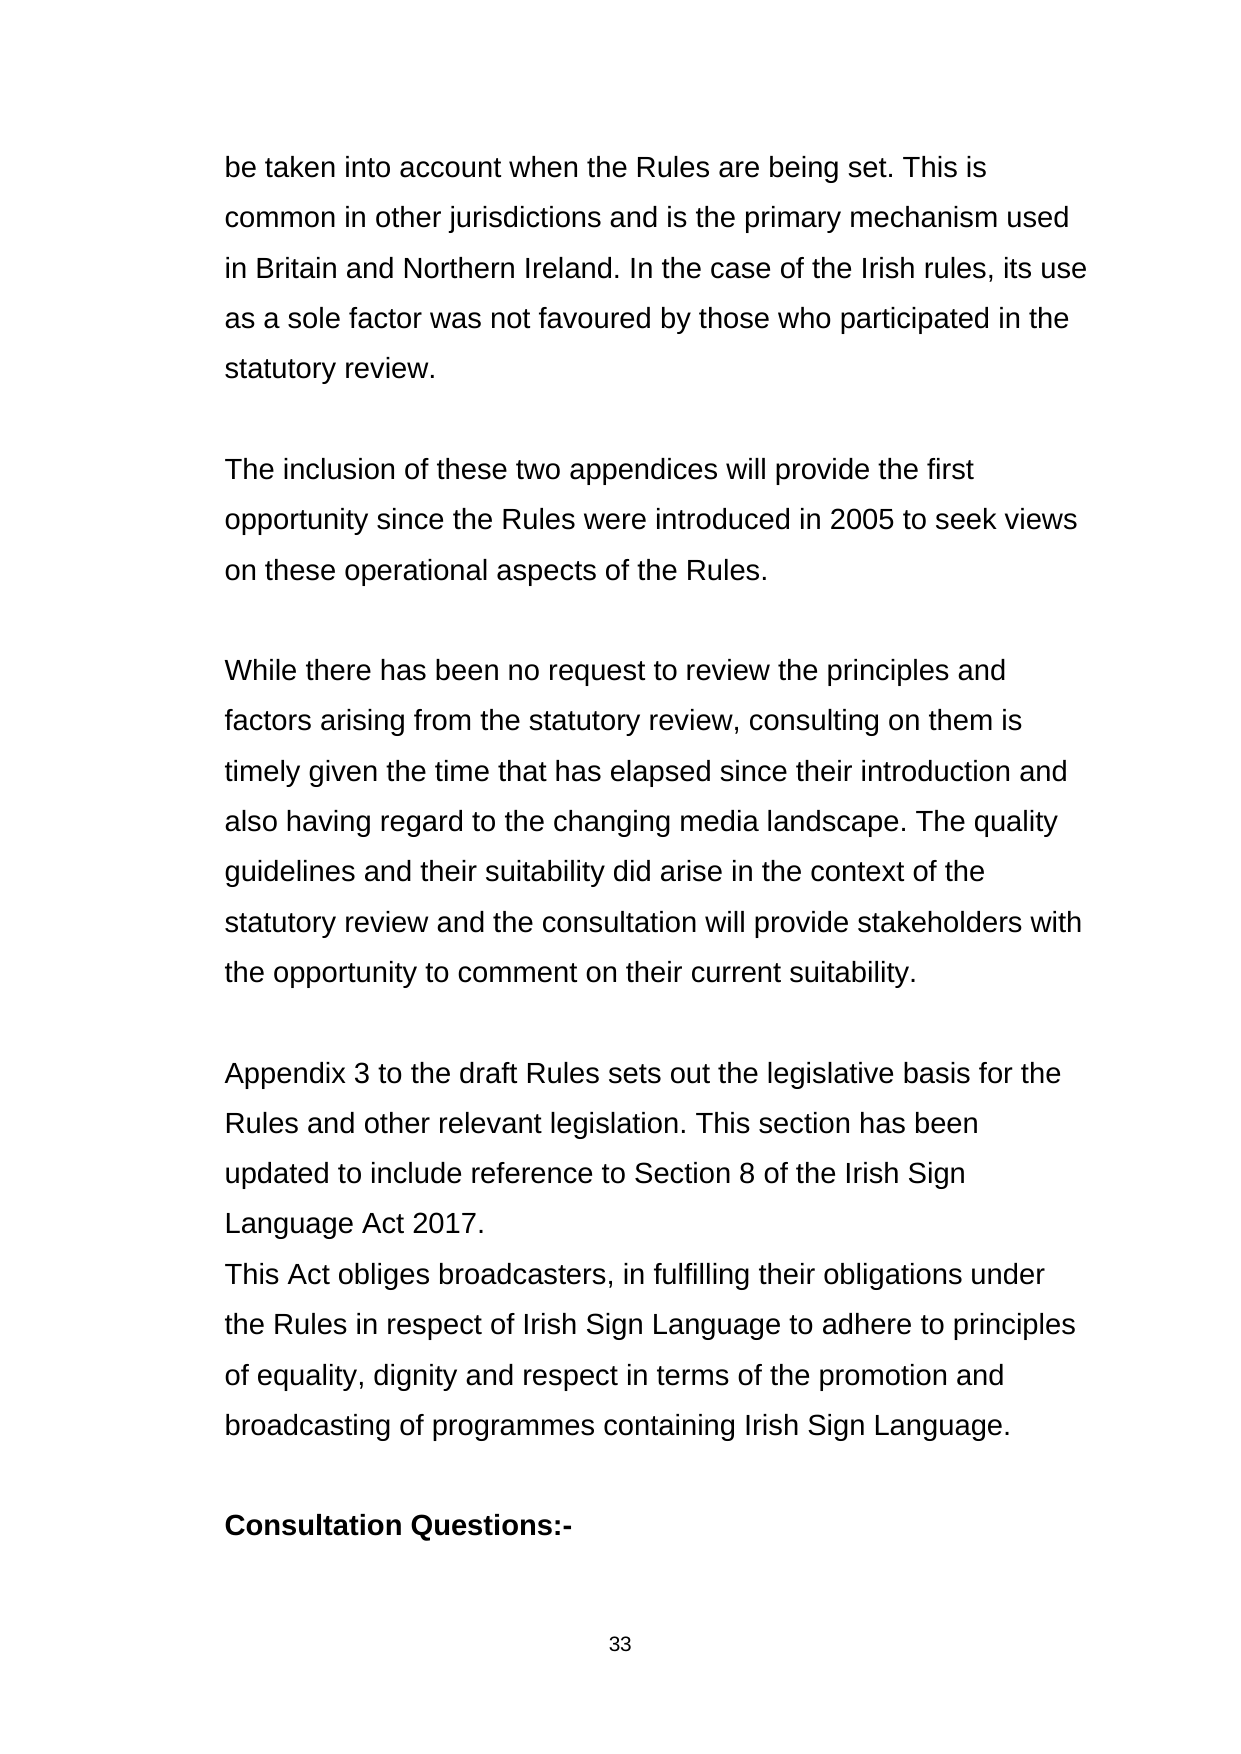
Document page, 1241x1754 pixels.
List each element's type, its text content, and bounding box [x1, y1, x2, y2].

text While there has been no request to review the principles and factors arising from the statutory review, consulting on them is timely given the time that has elapsed since their introduction and also having regard to the changing media landscape. The quality guidelines and their suitability did arise in the context of the statutory review and the consultation will provide stakeholders with the opportunity to comment on their current suitability. [224, 653, 1090, 988]
text This Act obliges broadcasters, in fulfilling their obligations under the Rules in respect of Irish Sign Language to adhere to principles of equality, dignity and respect in terms of the promotion and broadcasting of programmes containing Irish Sign Language. [224, 1257, 1090, 1441]
text Consultation Questions:- [150, 1508, 1090, 1542]
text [224, 150, 1090, 385]
text The inclusion of these two appendices will provide the first opportunity since the Rules were introduced in 2005 to seek views on these operational aspects of the Rules. [224, 452, 1090, 586]
text Appendix 3 to the draft Rules sets out the legislative basis for the Rules and other relevant legislation. This section has been updated to include reference to Section 8 of the Irish Sign Language Act 2017. [224, 1056, 1090, 1240]
